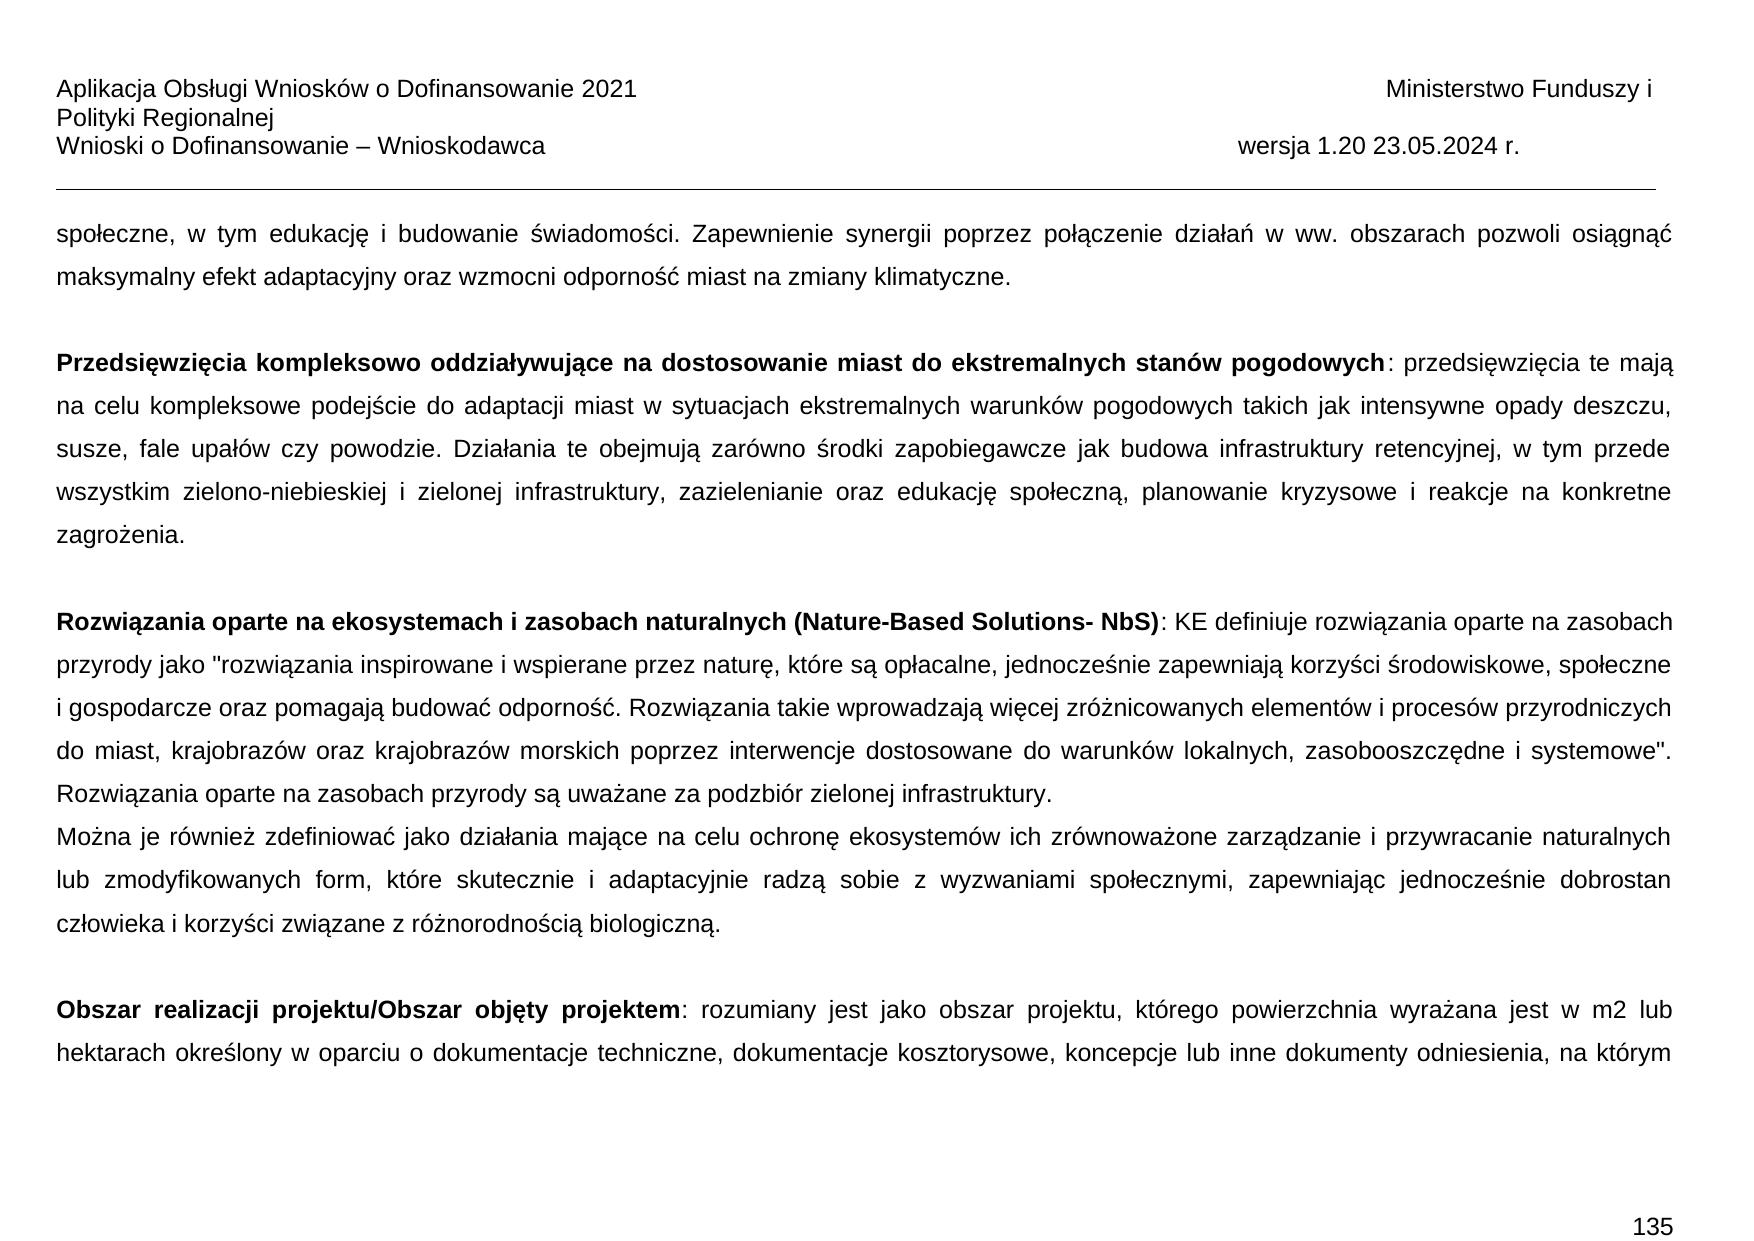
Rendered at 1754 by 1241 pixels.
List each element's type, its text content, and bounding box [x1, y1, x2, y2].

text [56, 995, 1674, 1067]
text Przedsięwzięcia kompleksowo oddziaływujące na dostosowanie miast do ekstremalnych stanów pogodowych: przedsięwzięcia te mają na celu kompleksowe podejście do adaptacji miast w sytuacjach ekstremalnych warunków pogodowych takich jak intensywne opady deszczu, susze, fale upałów czy powodzie. Działania te obejmują zarówno środki zapobiegawcze jak budowa infrastruktury retencyjnej, w tym przede wszystkim zielono-niebieskiej i zielonej infrastruktury, zazielenianie oraz edukację społeczną, planowanie kryzysowe i reakcje na konkretne zagrożenia. [56, 348, 1674, 549]
text Można je również zdefiniować jako działania mające na celu ochronę ekosystemów ich zrównoważone zarządzanie i przywracanie naturalnych lub zmodyfikowanych form, które skutecznie i adaptacyjnie radzą sobie z wyzwaniami społecznymi, zapewniając jednocześnie dobrostan człowieka i korzyści związane z różnorodnością biologiczną. [56, 822, 1674, 937]
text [56, 219, 1674, 291]
text Rozwiązania oparte na ekosystemach i zasobach naturalnych (Nature-Based Solutions- NbS): KE definiuje rozwiązania oparte na zasobach przyrody jako "rozwiązania inspirowane i wspierane przez naturę, które są opłacalne, jednocześnie zapewniają korzyści środowiskowe, społeczne i gospodarcze oraz pomagają budować odporność. Rozwiązania takie wprowadzają więcej zróżnicowanych elementów i procesów przyrodniczych do miast, krajobrazów oraz krajobrazów morskich poprzez interwencje dostosowane do warunków lokalnych, zasobooszczędne i systemowe". Rozwiązania oparte na zasobach przyrody są uważane za podzbiór zielonej infrastruktury. [56, 607, 1674, 808]
